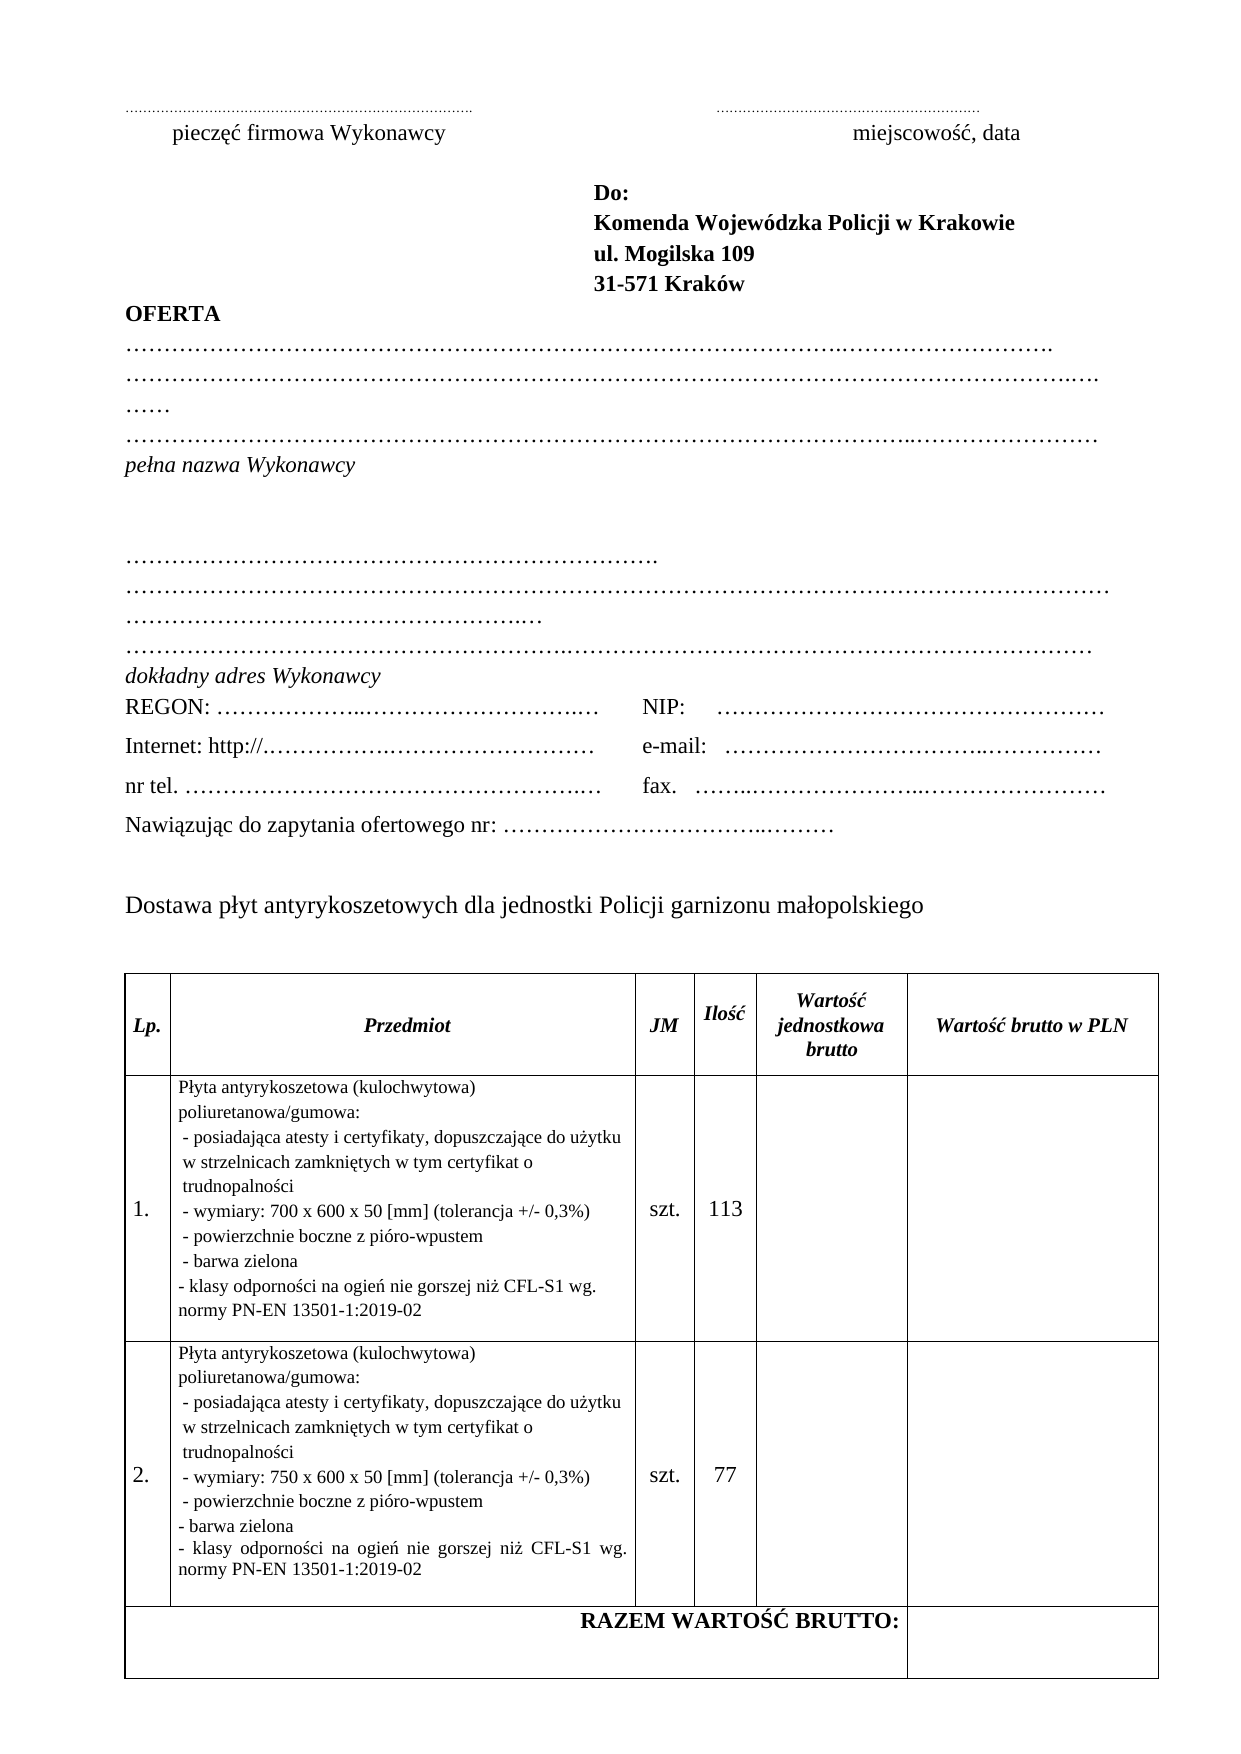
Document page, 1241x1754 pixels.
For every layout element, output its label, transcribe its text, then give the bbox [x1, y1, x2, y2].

text Dostawa płyt antyrykoszetowych dla jednostki Policji garnizonu małopolskiego [125, 890, 1112, 919]
table_cell [908, 1607, 1158, 1678]
table_header Wartość jednostkowa brutto [757, 974, 907, 1075]
text REGON: ………………..……………………….… NIP: …………………………………………… [125, 693, 1112, 719]
text 31-571 Kraków [594, 270, 1112, 296]
text ………………………………………………………………………………….……………………….…………………………………………………………………………………………………………….….…… [125, 330, 1112, 417]
table_cell 77 [695, 1342, 756, 1606]
table_cell Płyta antyrykoszetowa (kulochwytowa) poliuretanowa/gumowa: - posiadająca atesty i certyfikaty, dopuszczające do użytku w strzelnicach zamkniętych w tym certyfikat o trudnopalności - wymiary: 750 x 600 x 50 [mm] (tolerancja +/- 0,3%) - powierzchnie boczne z pióro-wpustem - barwa zielona - klasy odporności na ogień nie gorszej niż CFL-S1 wg. normy PN-EN 13501-1:2019-02 [171, 1342, 635, 1606]
text ul. Mogilska 109 [594, 240, 1112, 266]
text Komenda Wojewódzka Policji w Krakowie [594, 209, 1112, 236]
table_cell [757, 1076, 907, 1341]
text …………………………………………………………….……………………………………………………………………………………………………………………………………………………………….… [125, 542, 1112, 628]
table_cell [757, 1342, 907, 1606]
table_cell szt. [636, 1342, 694, 1606]
table_header JM [636, 974, 694, 1075]
table_cell szt. [636, 1076, 694, 1341]
table_cell 2. [126, 1342, 170, 1606]
text ………………………………………………….…………………………………………………………… [125, 632, 1112, 659]
table_cell 113 [695, 1076, 756, 1341]
text nr tel. …………………………………………….… fax. ……..…………………..…………………… [125, 772, 1112, 798]
text dokładny adres Wykonawcy [125, 663, 1112, 689]
table_cell RAZEM WARTOŚĆ BRUTTO: [126, 1607, 907, 1678]
text Nawiązując do zapytania ofertowego nr: ……………………………..……… [125, 811, 1112, 838]
text pieczęć firmowa Wykonawcy miejscowość, data [125, 119, 1112, 145]
table_cell [908, 1076, 1158, 1341]
table_cell [908, 1342, 1158, 1606]
text OFERTA [125, 300, 1112, 326]
table_header Przedmiot [171, 974, 635, 1075]
text ……………………………………………………………………. …………………………………………………… [125, 89, 1112, 115]
table_cell 1. [126, 1076, 170, 1341]
text Internet: http://.…………….……………………… e-mail: ……………………………..…………… [125, 732, 1112, 759]
table_header Ilość [695, 974, 756, 1075]
table_header Wartość brutto w PLN [908, 974, 1158, 1075]
text Do: [594, 179, 1112, 206]
table_cell Płyta antyrykoszetowa (kulochwytowa) poliuretanowa/gumowa: - posiadająca atesty i certyfikaty, dopuszczające do użytku w strzelnicach zamkniętych w tym certyfikat o trudnopalności - wymiary: 700 x 600 x 50 [mm] (tolerancja +/- 0,3%) - powierzchnie boczne z pióro-wpustem - barwa zielona - klasy odporności na ogień nie gorszej niż CFL-S1 wg. normy PN-EN 13501-1:2019-02 [171, 1076, 635, 1341]
text …………………………………………………………………………………………..…………………… [125, 421, 1112, 447]
text pełna nazwa Wykonawcy [125, 451, 1112, 477]
table_header Lp. [126, 974, 170, 1075]
